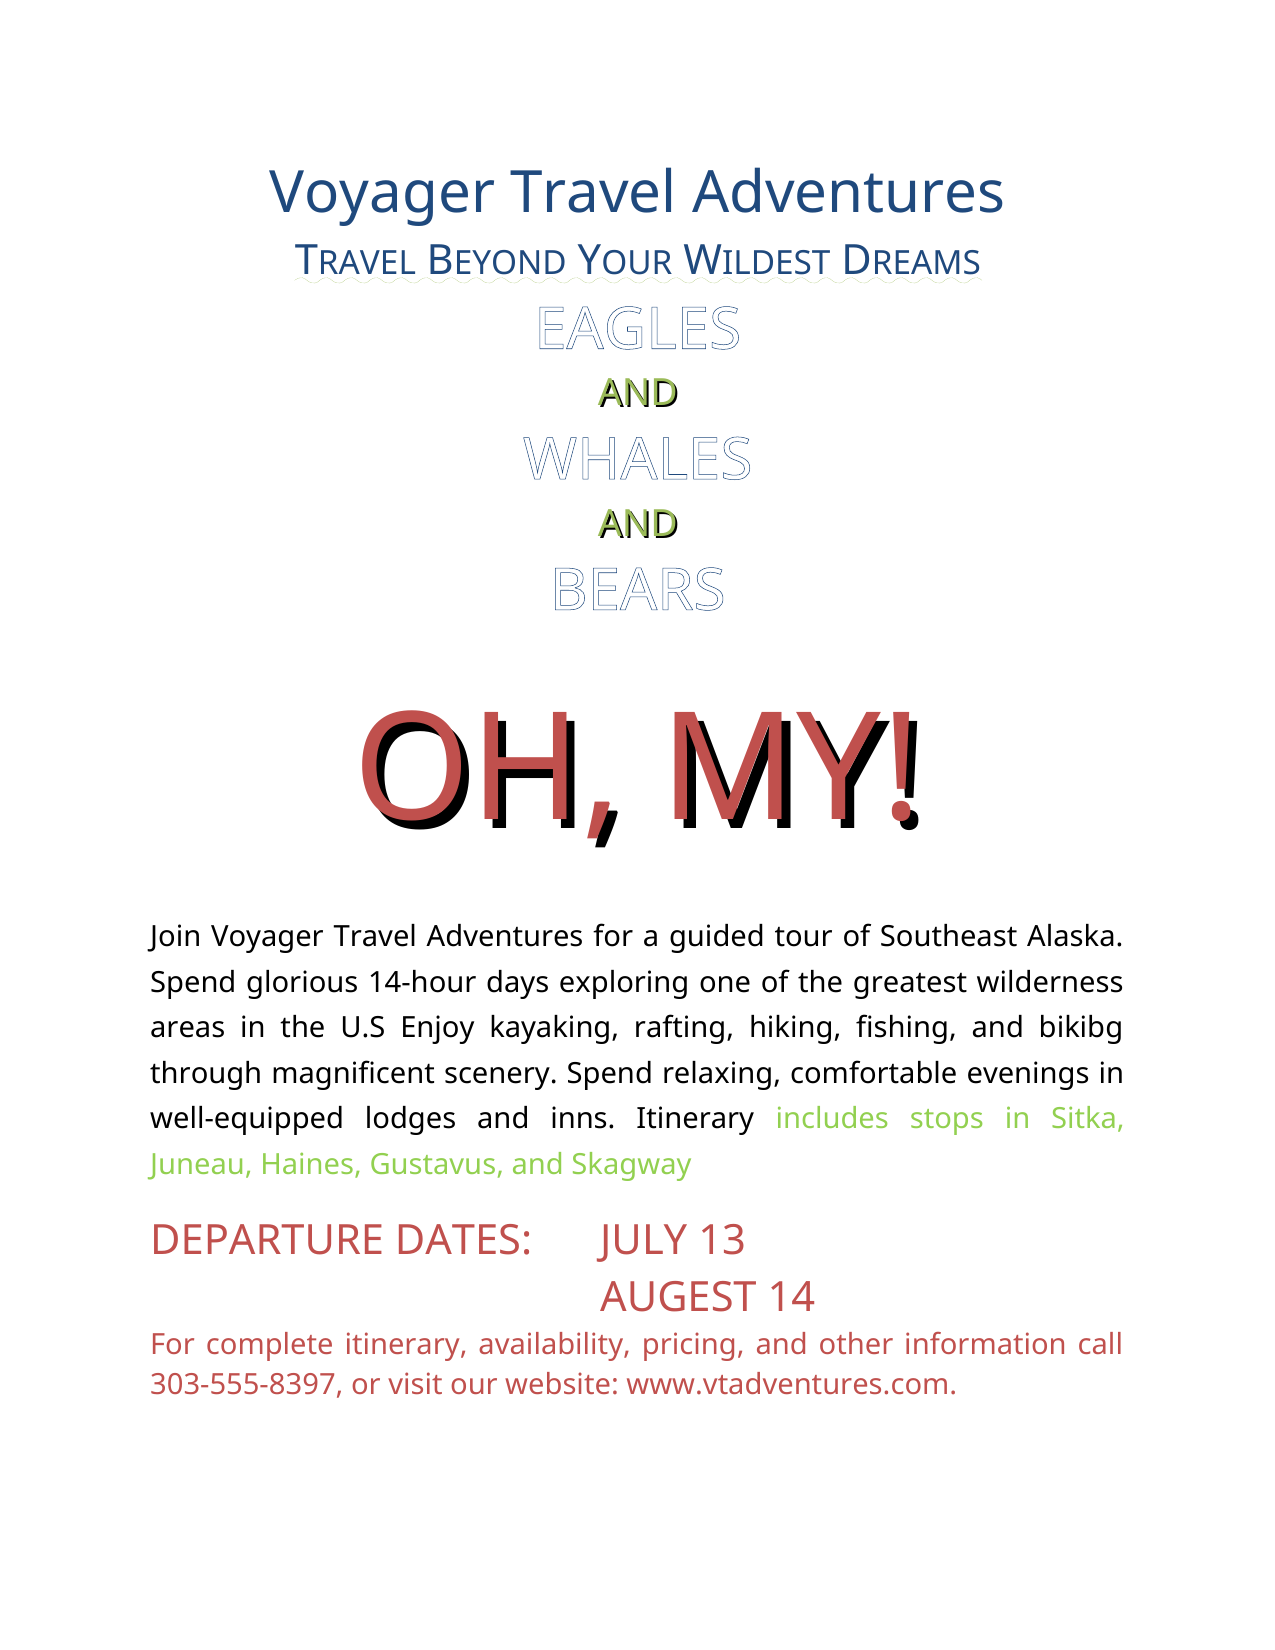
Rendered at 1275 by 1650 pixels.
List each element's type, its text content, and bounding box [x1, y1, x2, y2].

text AUGEST 14 [525, 1267, 1125, 1323]
text Join Voyager Travel Adventures for a guided tour of Southeast Alaska. Spend glorious 14-hour days exploring one of the greatest wilderness areas in the U.S Enjoy kayaking, rafting, hiking, fishing, and bikibg through magnificent scenery. Spend relaxing, comfortable evenings in well-equipped lodges and inns. Itinerary includes stops in Sitka, Juneau, Haines, Gustavus, and Skagway [150, 915, 1125, 1183]
text Voyager Travel Adventures [150, 150, 1125, 229]
text OH, MY! [150, 659, 1125, 864]
text AND [150, 496, 1125, 547]
text AND [150, 366, 1125, 417]
text DEPARTURE DATES: JULY 13 [150, 1210, 1125, 1267]
text WHALES [150, 417, 1125, 496]
text Travel Beyond Your Wildest Dreams [150, 229, 1125, 286]
text BEARS [150, 547, 1125, 627]
text Eagles [150, 286, 1125, 366]
text For complete itinerary, availability, pricing, and other information call 303-555-8397, or visit our website: www.vtadventures.com. [150, 1323, 1125, 1403]
